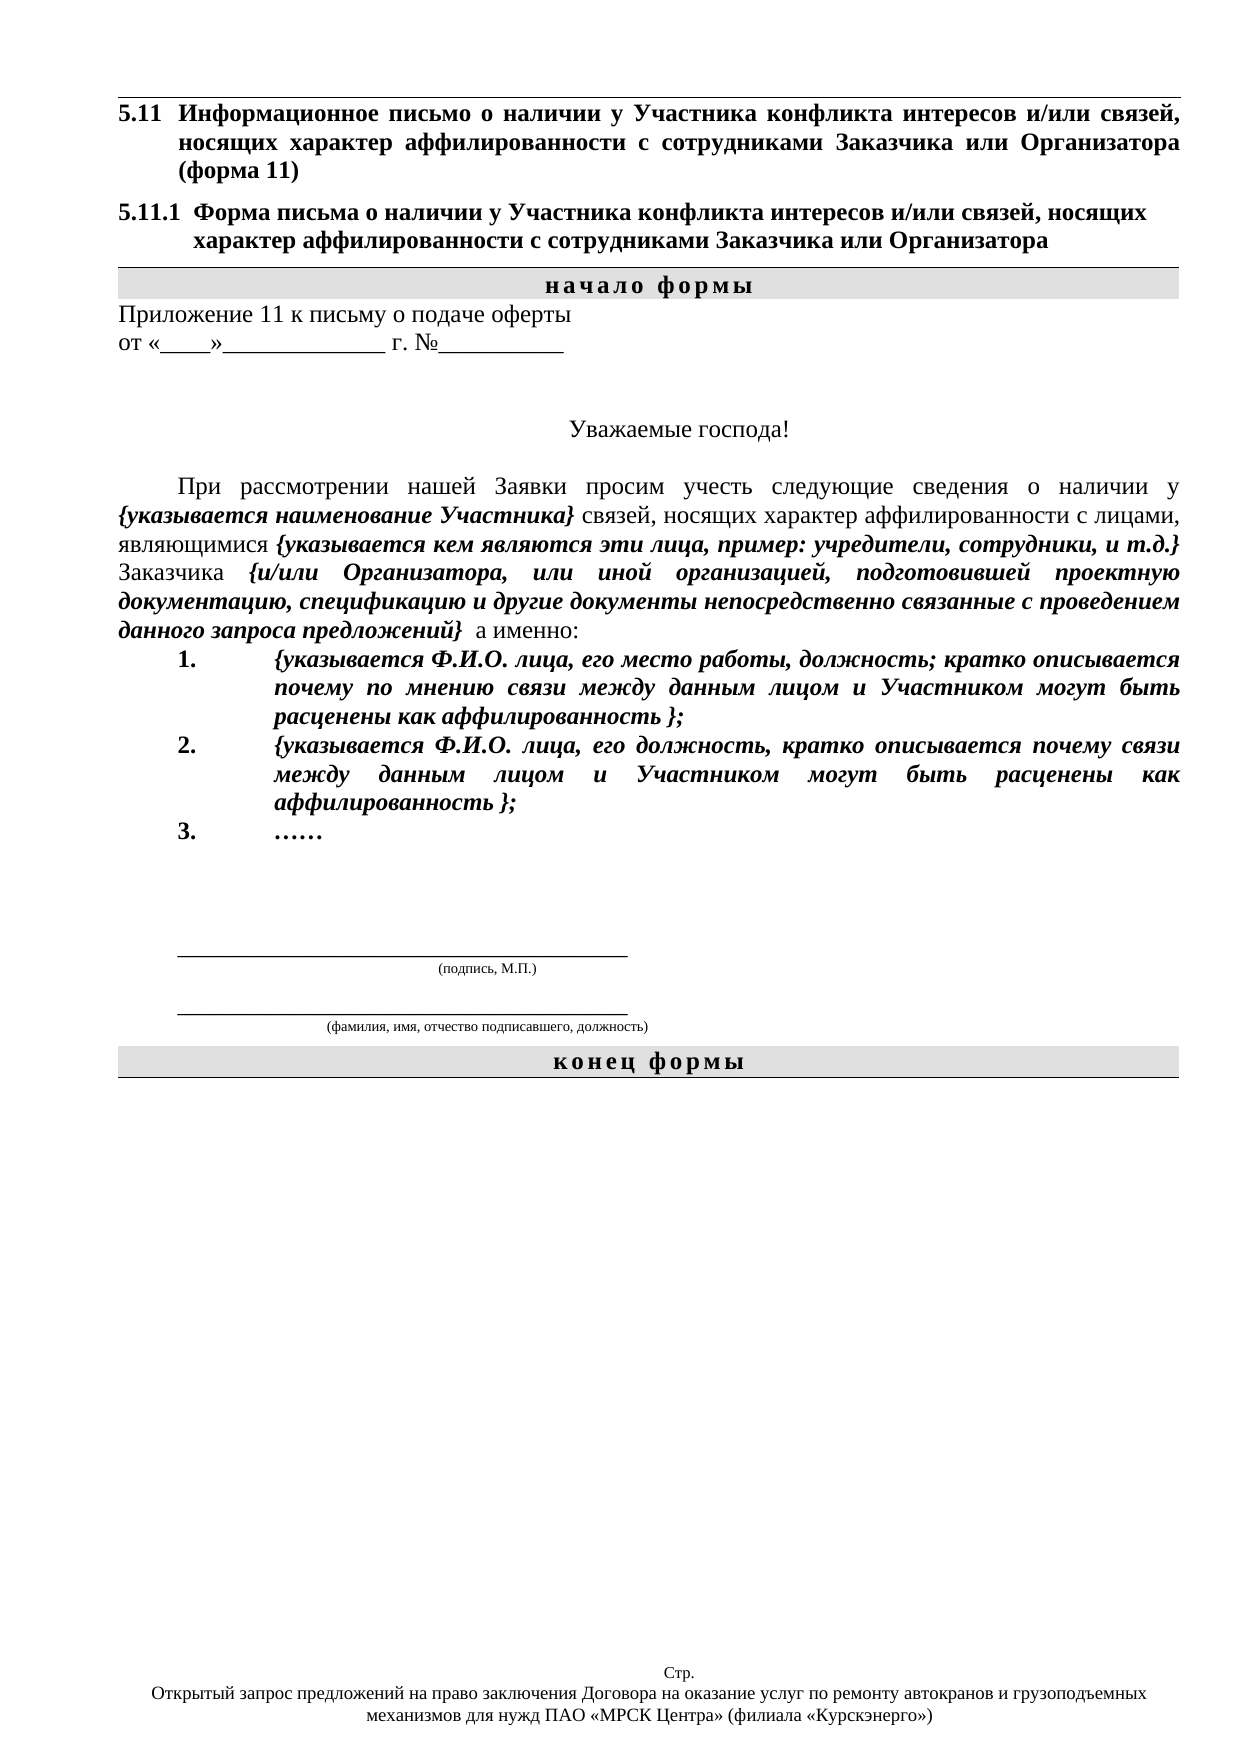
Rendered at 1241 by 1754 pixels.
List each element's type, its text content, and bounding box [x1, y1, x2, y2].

list {указывается Ф.И.О. лица, его должность, кратко описывается почему связи между данным лицом и Участником могут быть расценены как аффилированность }; [177, 730, 1181, 816]
text ____________________________________ [118, 989, 1181, 1017]
text Приложение 11 к письму о подаче оферты от «____»_____________ г. №__________ [118, 299, 1181, 356]
text (фамилия, имя, отчество подписавшего, должность) [118, 1017, 797, 1046]
subtitle Форма письма о наличии у Участника конфликта интересов и/или связей, носящих характер аффилированности с сотрудниками Заказчика или Организатора [118, 197, 1181, 254]
text При рассмотрении нашей Заявки просим учесть следующие сведения о наличии у {указывается наименование Участника} связей, носящих характер аффилированности с лицами, являющимися {указывается кем являются эти лица, пример: учредители, сотрудники, и т.д.} Заказчика {и/или Организатора, или иной организацией, подготовившей проектную документацию, спецификацию и другие документы непосредственно связанные с проведением данного запроса предложений} а именно: [118, 471, 1181, 644]
subtitle Информационное письмо о наличии у Участника конфликта интересов и/или связей, носящих характер аффилированности с сотрудниками Заказчика или Организатора (форма 11) [118, 98, 1181, 184]
text конец формы [118, 1046, 1179, 1077]
text (подпись, М.П.) [118, 960, 797, 989]
text начало формы [118, 268, 1179, 299]
list {указывается Ф.И.О. лица, его место работы, должность; кратко описывается почему по мнению связи между данным лицом и Участником могут быть расценены как аффилированность }; [177, 644, 1181, 730]
list …… [177, 816, 1181, 845]
text ____________________________________ [118, 931, 1181, 960]
text Уважаемые господа! [118, 414, 1181, 442]
